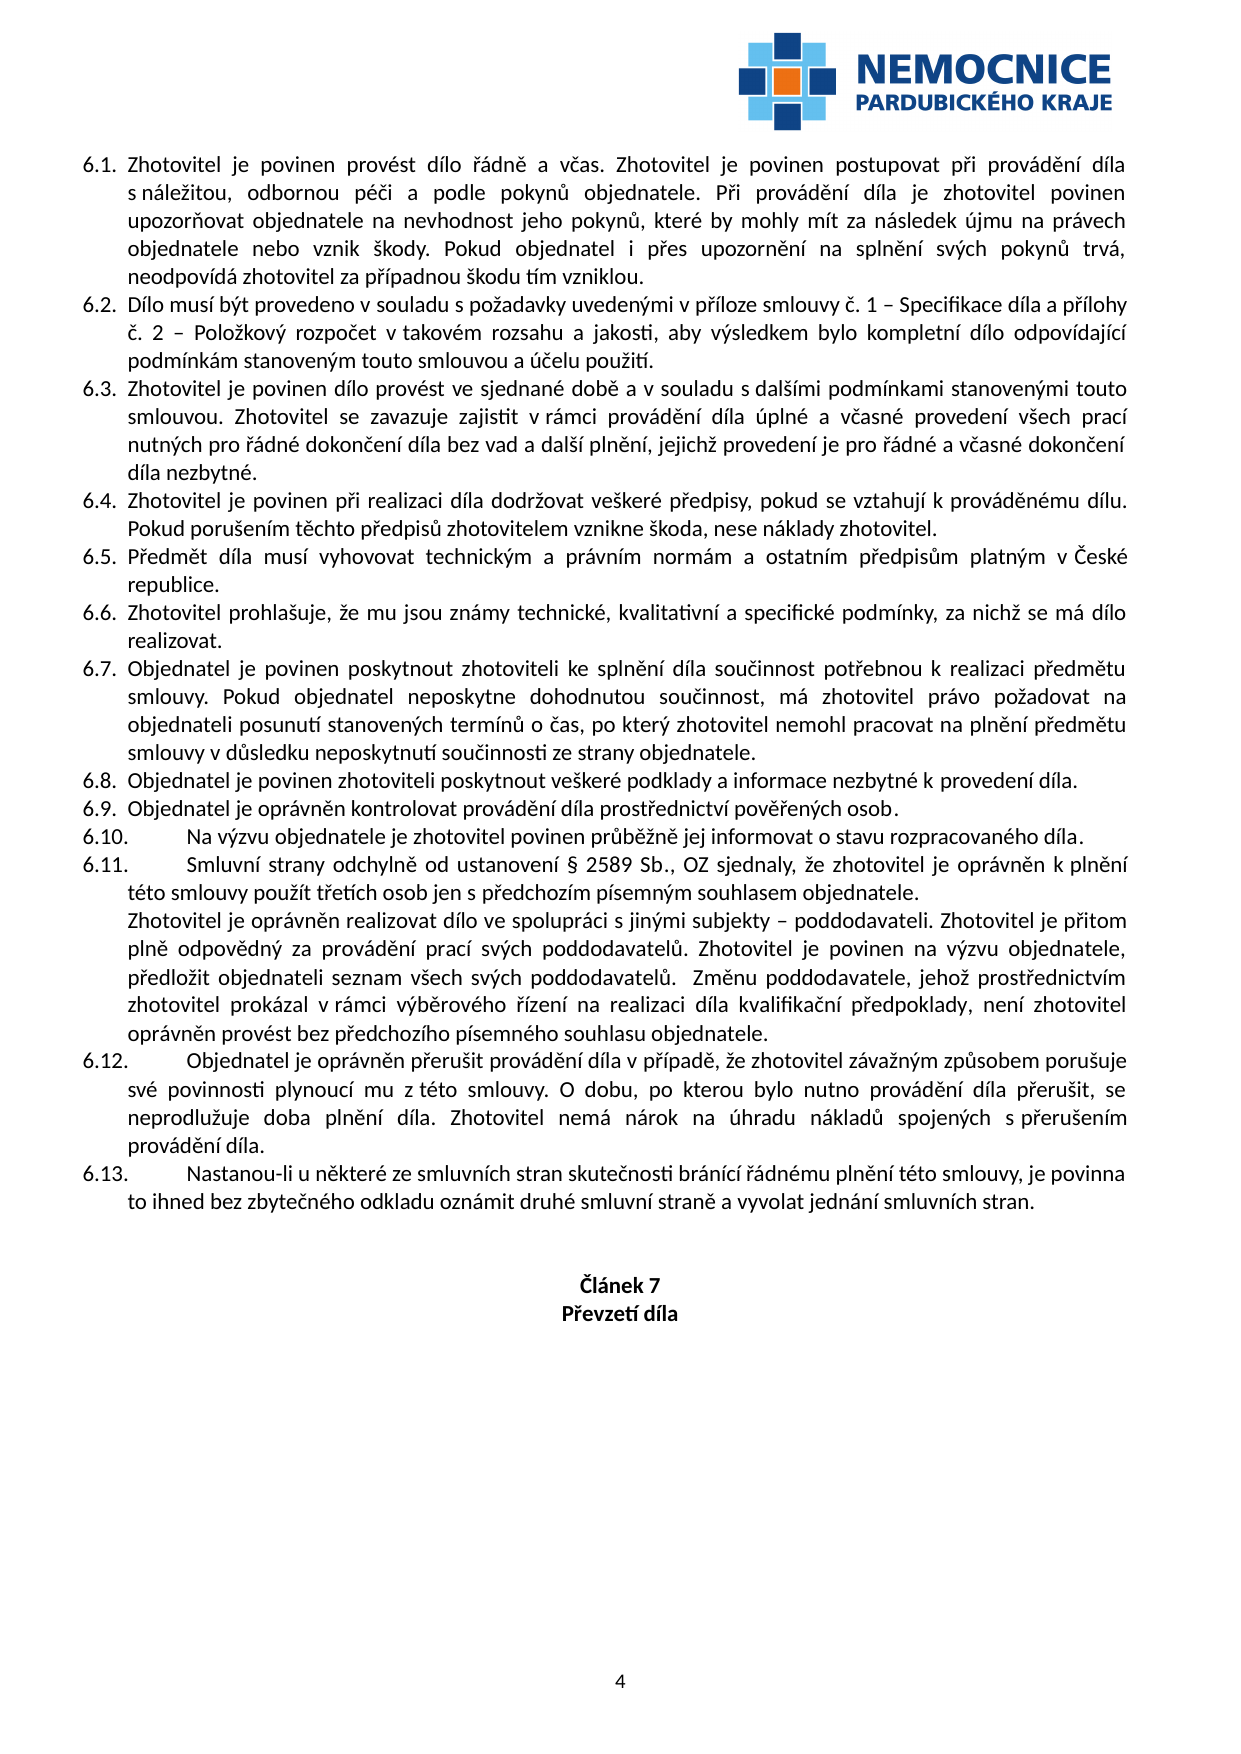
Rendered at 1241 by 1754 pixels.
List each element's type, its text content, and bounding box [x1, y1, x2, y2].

subtitle Objednatel je oprávněn kontrolovat provádění díla prostřednictví pověřených osob. [82, 794, 1128, 822]
subtitle Objednatel je povinen zhotoviteli poskytnout veškeré podklady a informace nezbytné k provedení díla. [82, 766, 1128, 794]
subtitle Zhotovitel je povinen při realizaci díla dodržovat veškeré předpisy, pokud se vztahují k prováděnému dílu. Pokud porušením těchto předpisů zhotovitelem vznikne škoda, nese náklady zhotovitel. [82, 486, 1128, 542]
picture [737, 31, 1112, 132]
subtitle Dílo musí být provedeno v souladu s požadavky uvedenými v příloze smlouvy č. 1 – Specifikace díla a přílohy č. 2 – Položkový rozpočet v takovém rozsahu a jakosti, aby výsledkem bylo kompletní dílo odpovídající podmínkám stanoveným touto smlouvou a účelu použití. [82, 290, 1128, 374]
subtitle Předmět díla musí vyhovovat technickým a právním normám a ostatním předpisům platným v České republice. [82, 542, 1128, 598]
text Zhotovitel je oprávněn realizovat dílo ve spolupráci s jinými subjekty – poddodavateli. Zhotovitel je přitom plně odpovědný za provádění prací svých poddodavatelů. Zhotovitel je povinen na výzvu objednatele, předložit objednateli seznam všech svých poddodavatelů. Změnu poddodavatele, jehož prostřednictvím zhotovitel prokázal v rámci výběrového řízení na realizaci díla kvalifikační předpoklady, není zhotovitel oprávněn provést bez předchozího písemného souhlasu objednatele. [54, 907, 1128, 1047]
subtitle Objednatel je povinen poskytnout zhotoviteli ke splnění díla součinnost potřebnou k realizaci předmětu smlouvy. Pokud objednatel neposkytne dohodnutou součinnost, má zhotovitel právo požadovat na objednateli posunutí stanovených termínů o čas, po který zhotovitel nemohl pracovat na plnění předmětu smlouvy v důsledku neposkytnutí součinnosti ze strany objednatele. [82, 654, 1128, 766]
text Článek 7 [112, 1271, 1128, 1299]
subtitle Nastanou-li u některé ze smluvních stran skutečnosti bránící řádnému plnění této smlouvy, je povinna to ihned bez zbytečného odkladu oznámit druhé smluvní straně a vyvolat jednání smluvních stran. [82, 1159, 1128, 1215]
subtitle Smluvní strany odchylně od ustanovení § 2589 Sb., OZ sjednaly, že zhotovitel je oprávněn k plnění této smlouvy použít třetích osob jen s předchozím písemným souhlasem objednatele. [82, 851, 1128, 907]
subtitle Na výzvu objednatele je zhotovitel povinen průběžně jej informovat o stavu rozpracovaného díla. [82, 822, 1128, 851]
subtitle Zhotovitel je povinen dílo provést ve sjednané době a v souladu s dalšími podmínkami stanovenými touto smlouvou. Zhotovitel se zavazuje zajistit v rámci provádění díla úplné a včasné provedení všech prací nutných pro řádné dokončení díla bez vad a další plnění, jejichž provedení je pro řádné a včasné dokončení díla nezbytné. [82, 374, 1128, 486]
subtitle Objednatel je oprávněn přerušit provádění díla v případě, že zhotovitel závažným způsobem porušuje své povinnosti plynoucí mu z této smlouvy. O dobu, po kterou bylo nutno provádění díla přerušit, se neprodlužuje doba plnění díla. Zhotovitel nemá nárok na úhradu nákladů spojených s přerušením provádění díla. [82, 1047, 1128, 1159]
subtitle Zhotovitel prohlašuje, že mu jsou známy technické, kvalitativní a specifické podmínky, za nichž se má dílo realizovat. [82, 598, 1128, 654]
text Převzetí díla [112, 1299, 1128, 1327]
subtitle Zhotovitel je povinen provést dílo řádně a včas. Zhotovitel je povinen postupovat při provádění díla s náležitou, odbornou péči a podle pokynů objednatele. Při provádění díla je zhotovitel povinen upozorňovat objednatele na nevhodnost jeho pokynů, které by mohly mít za následek újmu na právech objednatele nebo vznik škody. Pokud objednatel i přes upozornění na splnění svých pokynů trvá, neodpovídá zhotovitel za případnou škodu tím vzniklou. [82, 150, 1128, 290]
